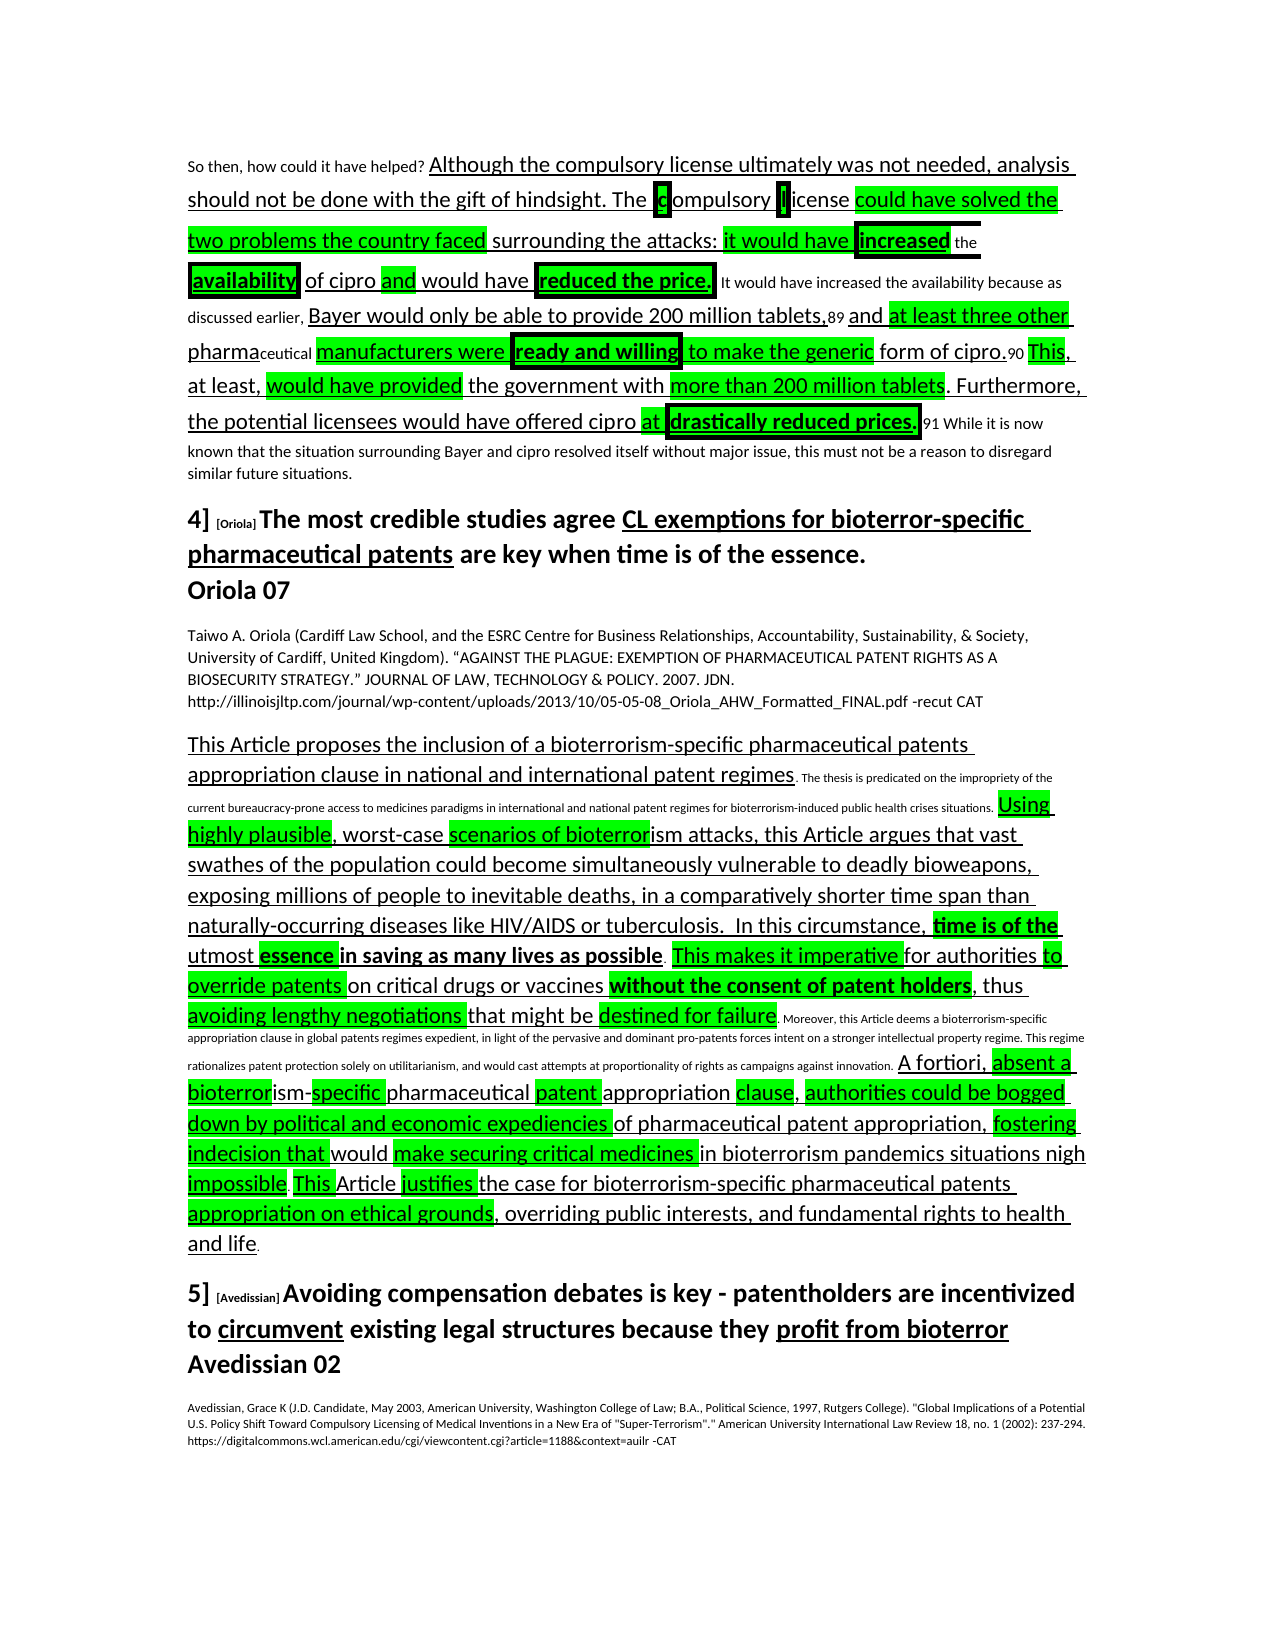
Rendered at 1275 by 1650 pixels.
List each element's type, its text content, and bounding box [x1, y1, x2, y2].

text Oriola 07 [187, 573, 1087, 606]
subtitle 5] [Avedissian] Avoiding compensation debates is key - patentholders are incentivized to circumvent existing legal structures because they profit from bioterror [187, 1276, 1087, 1345]
text Taiwo A. Oriola (Cardiff Law School, and the ESRC Centre for Business Relationships, Accountability, Sustainability, & Society, University of Cardiff, United Kingdom). “AGAINST THE PLAGUE: EXEMPTION OF PHARMACEUTICAL PATENT RIGHTS AS A BIOSECURITY STRATEGY.” JOURNAL OF LAW, TECHNOLOGY & POLICY. 2007. JDN. http://illinoisjltp.com/journal/wp-content/uploads/2013/10/05-05-08_Oriola_AHW_Formatted_FINAL.pdf -recut CAT [187, 626, 1087, 711]
text Avedissian, Grace K (J.D. Candidate, May 2003, American University, Washington College of Law; B.A., Political Science, 1997, Rutgers College). "Global Implications of a Potential U.S. Policy Shift Toward Compulsory Licensing of Medical Inventions in a New Era of "Super-Terrorism"." American University International Law Review 18, no. 1 (2002): 237-294. https://digitalcommons.wcl.american.edu/cgi/viewcontent.cgi?article=1188&context=auilr -CAT [187, 1400, 1087, 1448]
text Avedissian 02 [187, 1348, 1087, 1381]
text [187, 150, 1087, 396]
subtitle 4] [Oriola] The most credible studies agree CL exemptions for bioterror-specific pharmaceutical patents are key when time is of the essence. [187, 502, 1087, 571]
text This Article proposes the inclusion of a bioterrorism-specific pharmaceutical patents appropriation clause in national and international patent regimes. The thesis is predicated on the impropriety of the current bureaucracy-prone access to medicines paradigms in international and national patent regimes for bioterrorism-induced public health crises situations. Using highly plausible, worst-case scenarios of bioterrorism attacks, this Article argues that vast swathes of the population could become simultaneously vulnerable to deadly bioweapons, exposing millions of people to inevitable deaths, in a comparatively shorter time span than naturally-occurring diseases like HIV/AIDS or tuberculosis. In this circumstance, time is of the utmost essence in saving as many lives as possible. This makes it imperative for authorities to override patents on critical drugs or vaccines without the consent of patent holders, thus avoiding lengthy negotiations that might be destined for failure. Moreover, this Article deems a bioterrorism-specific appropriation clause in global patents regimes expedient, in light of the pervasive and dominant pro-patents forces intent on a stronger intellectual property regime. This regime rationalizes patent protection solely on utilitarianism, and would cast attempts at proportionality of rights as campaigns against innovation. A fortiori, absent a bioterrorism-specific pharmaceutical patent appropriation clause, authorities could be bogged down by political and economic expediencies of pharmaceutical patent appropriation, fostering indecision that would make securing critical medicines in bioterrorism pandemics situations nigh impossible. This Article justifies the case for bioterrorism-specific pharmaceutical patents appropriation on ethical grounds, overriding public interests, and fundamental rights to health and life. [187, 730, 1087, 1257]
